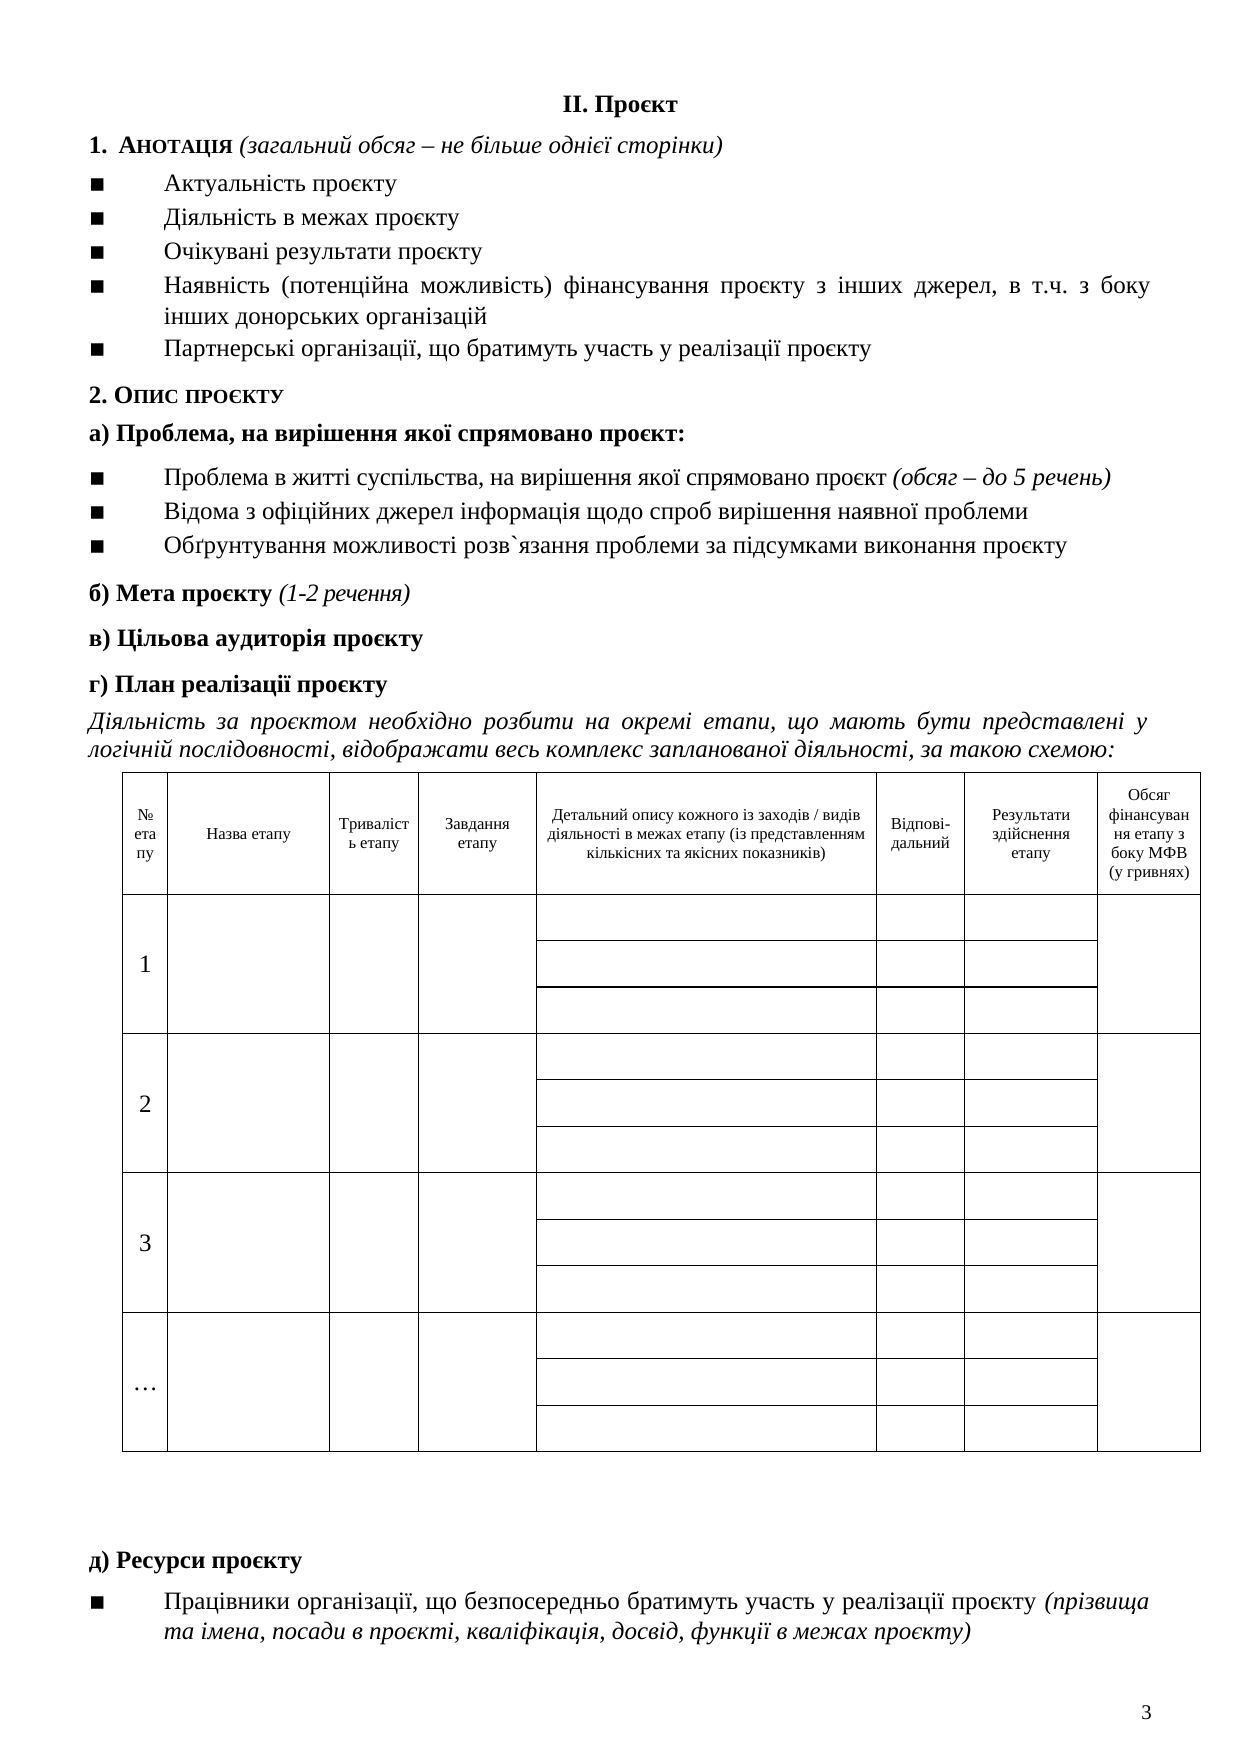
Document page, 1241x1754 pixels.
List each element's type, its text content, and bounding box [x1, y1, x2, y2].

table_cell 1 [123, 895, 167, 1033]
table_header Обсяг фінансування етапу з боку МФВ (у гривнях) [1098, 773, 1200, 893]
table_cell [537, 1220, 876, 1265]
table_cell [168, 1313, 329, 1451]
list Діяльність в межах проєкту [89, 199, 1152, 233]
list Актуальність проєкту [89, 165, 1152, 199]
table_cell [537, 1127, 876, 1172]
table_cell [877, 895, 964, 940]
list Очікувані результати проєкту [89, 233, 1152, 267]
table_cell [419, 895, 536, 1033]
table_cell [877, 1359, 964, 1404]
table_cell [1098, 1034, 1200, 1172]
table_cell [537, 1313, 876, 1358]
table_cell 3 [123, 1173, 167, 1312]
text а) Проблема, на вирішення якої спрямовано проєкт: [89, 418, 1152, 446]
list Працівники організації, що безпосередньо братимуть участь у реалізації проєкту (прізвища та імена, посади в проєкті, кваліфікація, досвід, функції в межах проєкту) [89, 1582, 1152, 1645]
table_cell [537, 1173, 876, 1219]
table_cell [877, 1313, 964, 1358]
table_cell [419, 1173, 536, 1312]
table_cell [965, 988, 1097, 1033]
list Наявність (потенційна можливість) фінансування проєкту з інших джерел, в т.ч. з боку інших донорських організацій [89, 267, 1152, 330]
table_cell [537, 1266, 876, 1312]
table_cell [877, 1220, 964, 1265]
table_cell [537, 1406, 876, 1451]
table_cell [965, 1406, 1097, 1451]
table_cell [877, 1034, 964, 1079]
text Діяльність за проєктом необхідно розбити на окремі етапи, що мають бути представлені у логічній послідовності, відображати весь комплекс запланованої діяльності, за такою схемою: [89, 706, 1152, 763]
table_cell [877, 988, 964, 1033]
table_cell [330, 1173, 418, 1312]
table_cell [965, 1313, 1097, 1358]
table_cell [1098, 895, 1200, 1033]
list Проблема в житті суспільства, на вирішення якої спрямовано проєкт (обсяг – до 5 речень) [89, 459, 1152, 493]
text ІІ. Проєкт [89, 89, 1152, 117]
list Відома з офіційних джерел інформація щодо спроб вирішення наявної проблеми [89, 493, 1152, 527]
table_cell [877, 1127, 964, 1172]
table_header Результати здійснення етапу [965, 773, 1097, 893]
table_cell [1098, 1173, 1200, 1312]
table_cell [537, 895, 876, 940]
table_cell [965, 1359, 1097, 1404]
table_header Відпові-дальний [877, 773, 964, 893]
table_cell [965, 1173, 1097, 1219]
table_cell 2 [123, 1034, 167, 1172]
list Обґрунтування можливості розв`язання проблеми за підсумками виконання проєкту [89, 527, 1152, 561]
table_cell [330, 1034, 418, 1172]
table_cell [168, 895, 329, 1033]
table_header Детальний опису кожного із заходів / видів діяльності в межах етапу (із представленням кількісних та якісних показників) [537, 773, 876, 893]
table_header № етапу [123, 773, 167, 893]
table_cell [965, 1266, 1097, 1312]
table_header Завдання етапу [419, 773, 536, 893]
text 2. Опис проєкту [89, 381, 1152, 409]
table_cell [419, 1034, 536, 1172]
table_cell [537, 941, 876, 986]
table_cell [877, 1173, 964, 1219]
table_cell [330, 895, 418, 1033]
table_cell [330, 1313, 418, 1451]
table_cell [877, 1080, 964, 1126]
table_cell [419, 1313, 536, 1451]
table_cell [537, 1034, 876, 1079]
table_cell [877, 1406, 964, 1451]
table_cell [965, 895, 1097, 940]
text в) Цільова аудиторія проєкту [89, 623, 1152, 652]
list Партнерські організації, що братимуть участь у реалізації проєкту [89, 330, 1152, 364]
table_cell [877, 1266, 964, 1312]
text б) Мета проєкту (1-2 речення) [89, 578, 1152, 607]
table_cell [537, 1359, 876, 1404]
table_cell [965, 1220, 1097, 1265]
table_cell [965, 1080, 1097, 1126]
table_cell [965, 1127, 1097, 1172]
table_cell [537, 1080, 876, 1126]
table_cell [965, 1034, 1097, 1079]
table_cell [877, 941, 964, 986]
table_cell [168, 1034, 329, 1172]
list Анотація (загальний обсяг – не більше однієї сторінки) [89, 130, 1152, 159]
text д) Ресурси проєкту [89, 1545, 1152, 1574]
table_cell [1098, 1313, 1200, 1451]
table_cell [168, 1173, 329, 1312]
table_cell [537, 988, 876, 1033]
text г) План реалізації проєкту [89, 669, 1152, 697]
table_header Назва етапу [168, 773, 329, 893]
table_cell … [123, 1313, 167, 1451]
table_cell [965, 941, 1097, 986]
table_header Тривалість етапу [330, 773, 418, 893]
